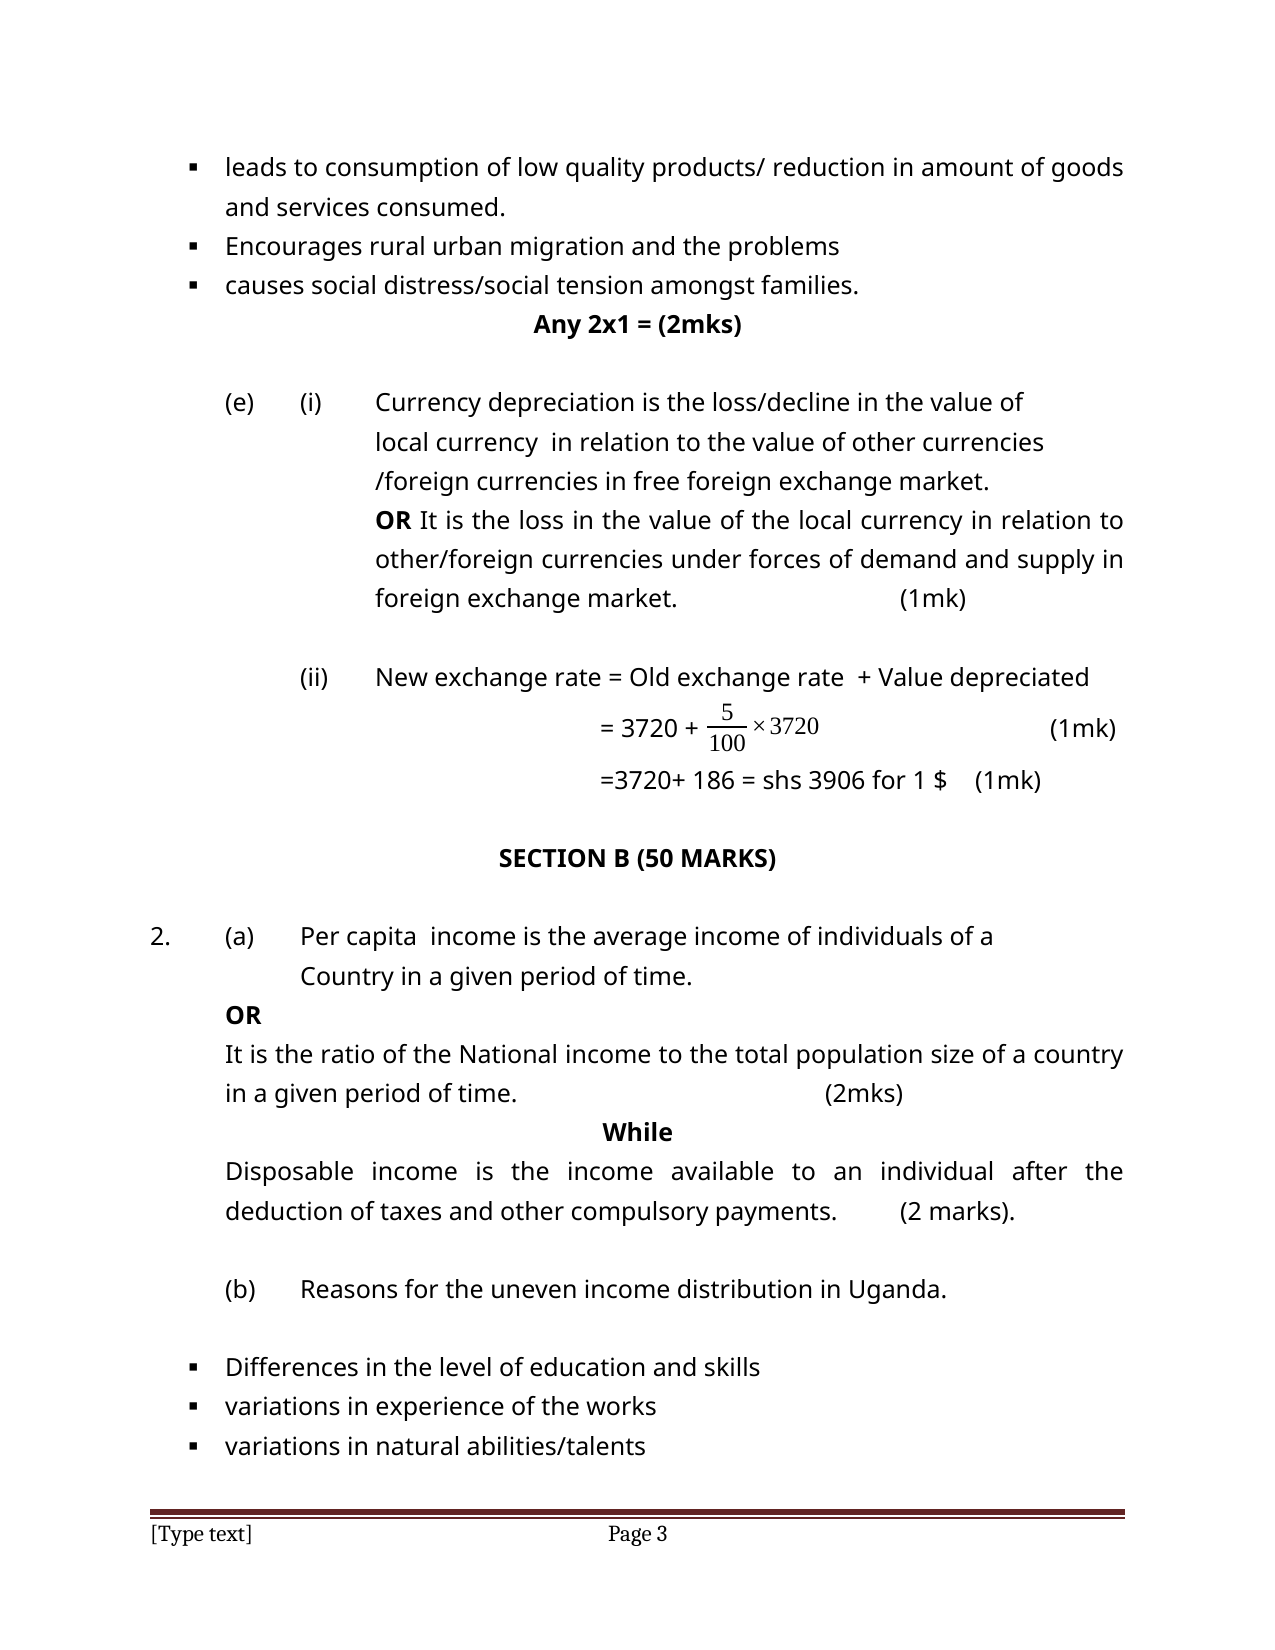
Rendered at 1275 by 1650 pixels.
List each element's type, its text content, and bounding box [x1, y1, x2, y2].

text Disposable income is the income available to an individual after the deduction of taxes and other compulsory payments. (2 marks). [225, 1154, 1125, 1227]
text (b) Reasons for the uneven income distribution in Uganda. [225, 1272, 1125, 1306]
text Country in a given period of time. [225, 958, 1125, 992]
list variations in natural abilities/talents [187, 1428, 1125, 1462]
list Encourages rural urban migration and the problems [187, 228, 1125, 262]
text OR It is the loss in the value of the local currency in relation to other/foreign currencies under forces of demand and supply in foreign exchange market. (1mk) [375, 502, 1125, 615]
text (e) (i) Currency depreciation is the loss/decline in the value of [150, 385, 1125, 419]
list causes social distress/social tension amongst families. [187, 267, 1125, 302]
list leads to consumption of low quality products/ reduction in amount of goods and services consumed. [187, 150, 1125, 223]
text = 3720 + (1mk) [525, 698, 1125, 757]
list Differences in the level of education and skills [187, 1350, 1125, 1384]
text =3720+ 186 = shs 3906 for 1 $ (1mk) [525, 762, 1125, 796]
text While [150, 1115, 1125, 1149]
text Any 2x1 = (2mks) [150, 307, 1125, 341]
text (ii) New exchange rate = Old exchange rate + Value depreciated [225, 659, 1125, 693]
text 2. (a) Per capita income is the average income of individuals of a [150, 919, 1125, 953]
list variations in experience of the works [187, 1389, 1125, 1423]
text It is the ratio of the National income to the total population size of a country in a given period of time. (2mks) [225, 1037, 1125, 1110]
text SECTION B (50 MARKS) [150, 841, 1125, 875]
text local currency in relation to the value of other currencies /foreign currencies in free foreign exchange market. [375, 424, 1125, 497]
text OR [150, 997, 1125, 1031]
